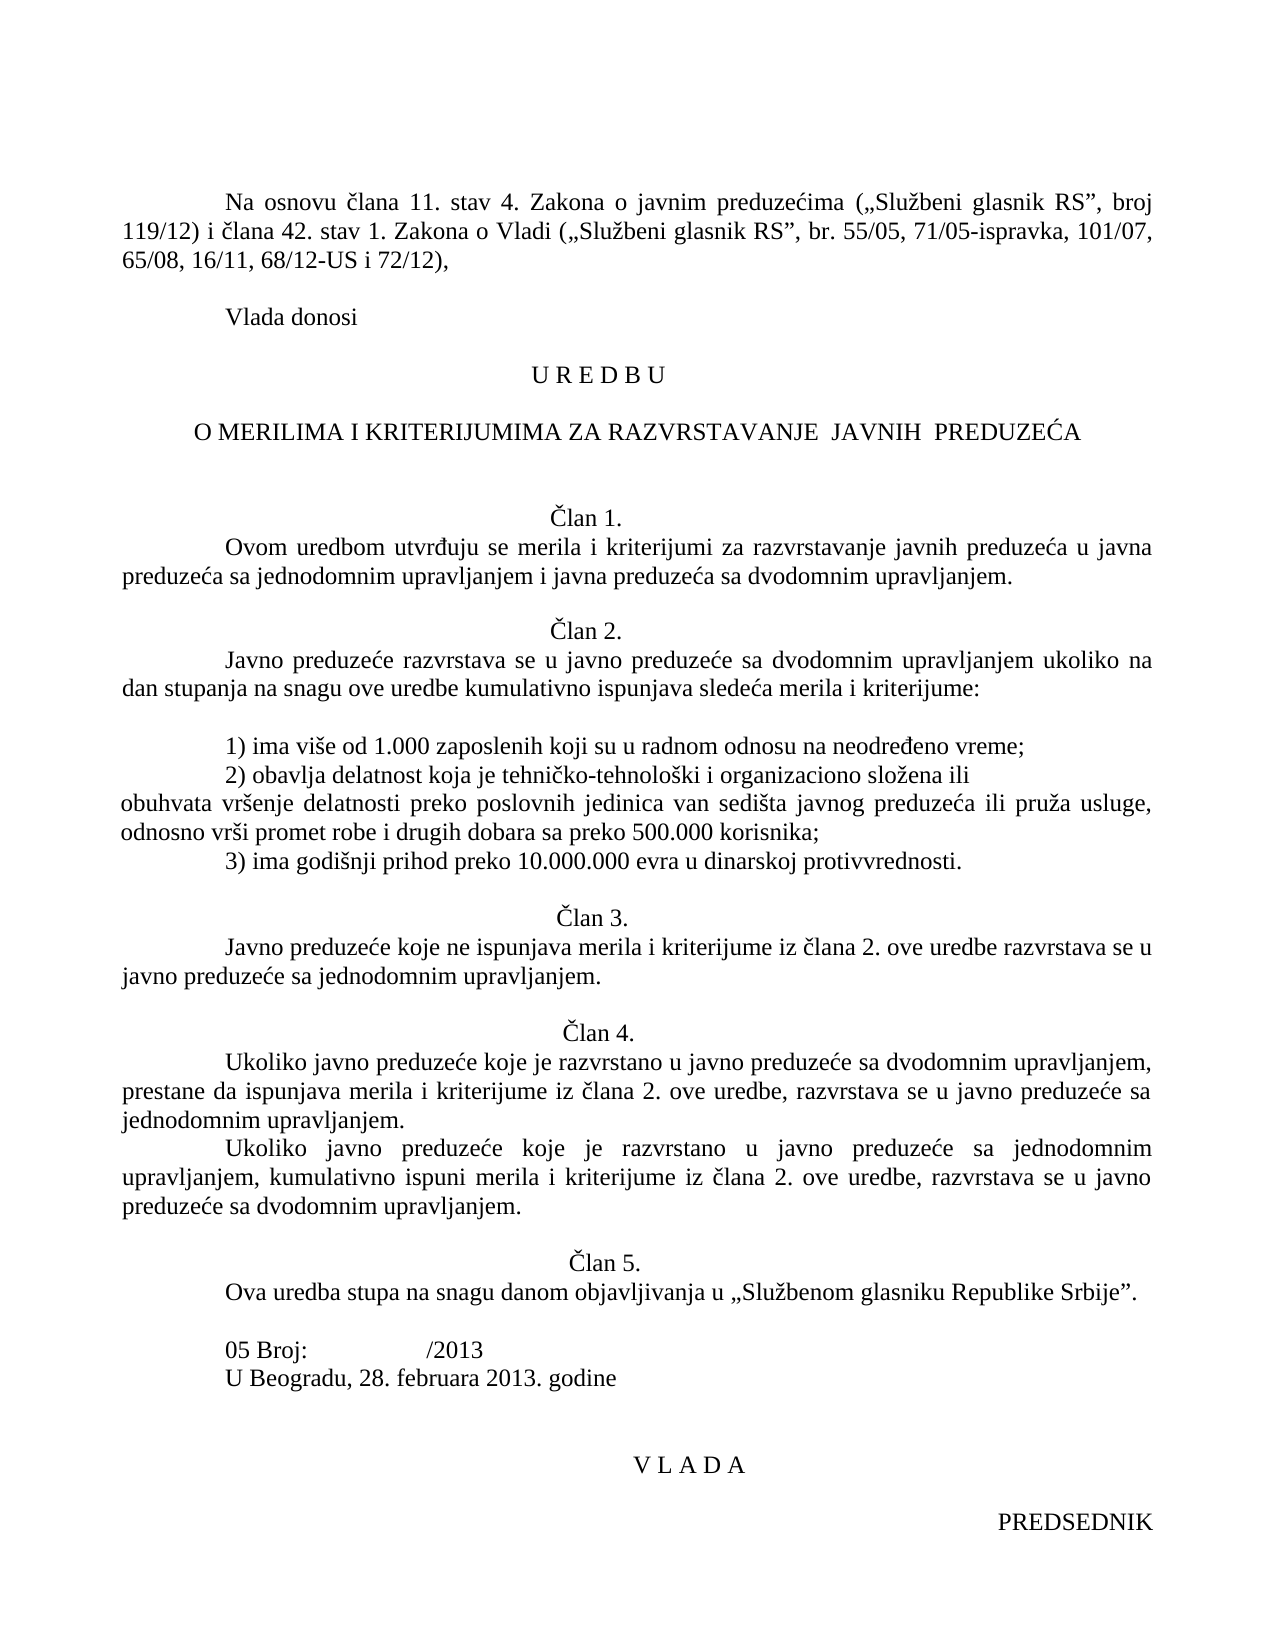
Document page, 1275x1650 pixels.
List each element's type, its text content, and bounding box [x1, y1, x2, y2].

text V L A D A [122, 1450, 1153, 1478]
text Član 1. [122, 503, 1153, 532]
list 1) ima više od 1.000 zaposlenih koji su u radnom odnosu na neodređeno vreme; [225, 731, 1153, 760]
text Vlada donosi [122, 302, 1153, 331]
list 3) ima godišnji prihod preko 10.000.000 evra u dinarskoj protivvrednosti. [225, 846, 1153, 875]
text PREDSEDNIK [122, 1507, 1153, 1536]
text Član 4. [122, 1018, 1153, 1047]
text O MERILIMA I KRITERIJUMIMA ZA RAZVRSTAVANJE JAVNIH PREDUZEĆA [150, 417, 1125, 446]
text 05 Broj: /2013 [122, 1335, 1153, 1363]
text Član 2. [122, 616, 1153, 645]
text Javno preduzeće koje ne ispunjava merila i kriterijume iz člana 2. ove uredbe razvrstava se u javno preduzeće sa jednodomnim upravljanjem. [122, 932, 1153, 990]
text Ova uredba stupa na snagu danom objavljivanja u „Službenom glasniku Republike Srbije”. [122, 1277, 1153, 1306]
text Član 3. [122, 903, 1153, 932]
text Ukoliko javno preduzeće koje je razvrstano u javno preduzeće sa dvodomnim upravljanjem, prestane da ispunjava merila i kriterijume iz člana 2. ove uredbe, razvrstava se u javno preduzeće sa jednodomnim upravljanjem. [122, 1047, 1153, 1133]
text Ukoliko javno preduzeće koje je razvrstano u javno preduzeće sa jednodomnim upravljanjem, kumulativno ispuni merila i kriterijume iz člana 2. ove uredbe, razvrstava se u javno preduzeće sa dvodomnim upravljanjem. [122, 1133, 1153, 1220]
text U R E D B U [122, 360, 1153, 388]
text 2) obavlja delatnost koja je tehničko-tehnološki i organizaciono složena ili [187, 760, 1153, 788]
text Član 5. [122, 1248, 1153, 1277]
text Na osnovu člana 11. stav 4. Zakona o javnim preduzećima („Službeni glasnik RS”, broj 119/12) i člana 42. stav 1. Zakona o Vladi („Službeni glasnik RS”, br. 55/05, 71/05-ispravka, 101/07, 65/08, 16/11, 68/12-US i 72/12), [122, 187, 1153, 273]
text U Beogradu, 28. februara 2013. godine [122, 1363, 1153, 1392]
text Javno preduzeće razvrstava se u javno preduzeće sa dvodomnim upravljanjem ukoliko na dan stupanja na snagu ove uredbe kumulativno ispunjava sledeća merila i kriterijume: [122, 645, 1153, 702]
text Ovom uredbom utvrđuju se merila i kriterijumi za razvrstavanje javnih preduzeća u javna preduzeća sa jednodomnim upravljanjem i javna preduzeća sa dvodomnim upravljanjem. [122, 532, 1153, 590]
text obuhvata vršenje delatnosti preko poslovnih jedinica van sedišta javnog preduzeća ili pruža usluge, odnosno vrši promet robe i drugih dobara sa preko 500.000 korisnika; [120, 788, 1153, 846]
